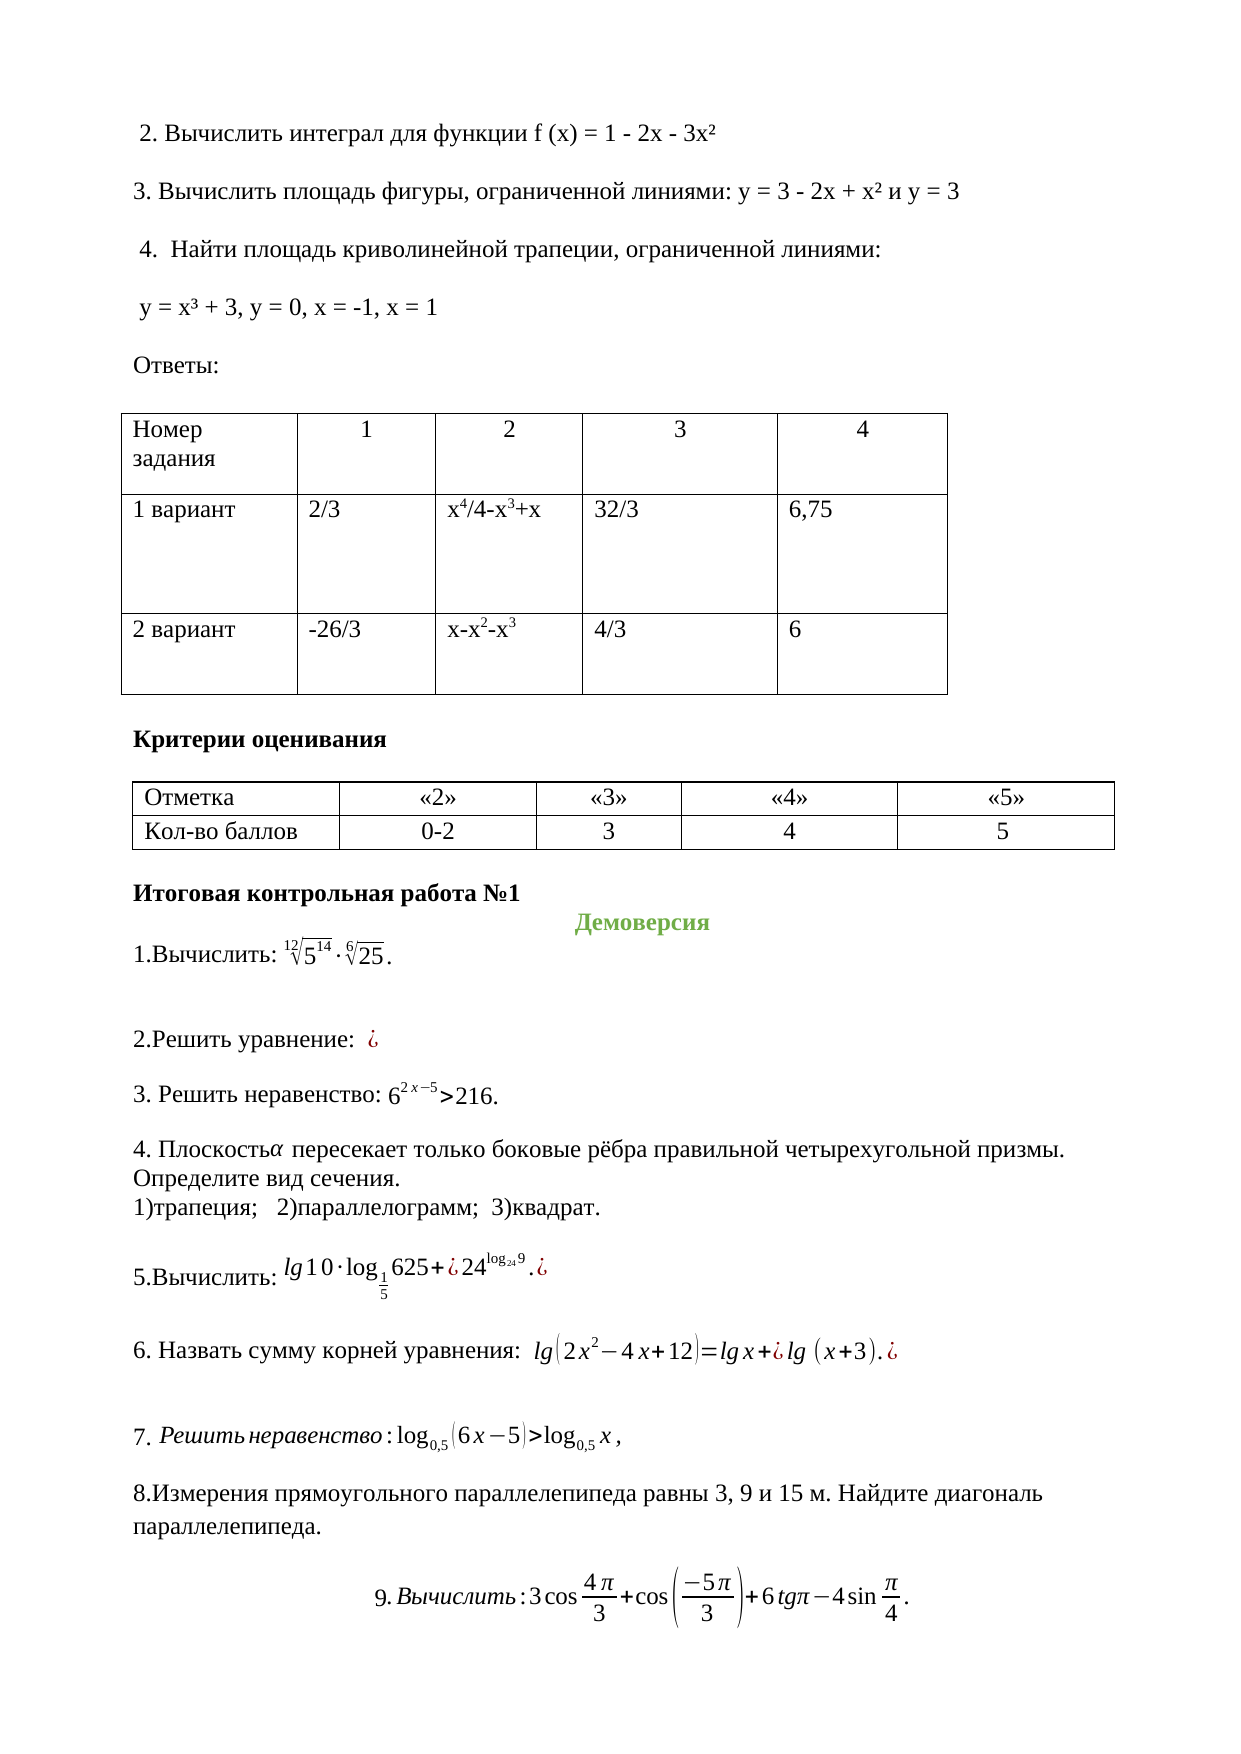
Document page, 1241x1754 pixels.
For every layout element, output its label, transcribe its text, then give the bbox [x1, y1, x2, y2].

table_cell 2 вариант [122, 614, 297, 693]
table_cell 0-2 [340, 816, 536, 849]
table_cell х4/4-х3+х [436, 495, 582, 613]
table_cell 2/3 [298, 495, 435, 613]
table_header Отметка [133, 783, 339, 815]
text Демоверсия [133, 907, 1152, 936]
table_header 1 [298, 414, 435, 493]
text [133, 234, 1152, 263]
table_cell 6,75 [778, 495, 947, 613]
text 9 [133, 1565, 1152, 1630]
table_header «4» [682, 783, 897, 815]
text 1.Вычислить: [133, 936, 1152, 970]
table_cell х-х2-х3 [436, 614, 582, 693]
table_cell Кол-во баллов [133, 816, 339, 849]
text 8.Измерения прямоугольного параллелепипеда равны 3, 9 и 15 м. Найдите диагональ параллелепипеда. [133, 1478, 1152, 1540]
table_header 3 [583, 414, 777, 493]
table_header «3» [537, 783, 681, 815]
table_cell 3 [537, 816, 681, 849]
text 2. Вычислить интеграл для функции f (x) = 1 - 2х - 3х² [133, 118, 1152, 147]
table_cell 1 вариант [122, 495, 297, 613]
table_cell 4/3 [583, 614, 777, 693]
table_header «5» [898, 783, 1114, 815]
table_header Номер задания [122, 414, 297, 493]
table_header 4 [778, 414, 947, 493]
table_header 2 [436, 414, 582, 493]
table_cell 5 [898, 816, 1114, 849]
text 7. [133, 1420, 1152, 1453]
text 1)трапеция; 2)параллелограмм; 3)квадрат. [133, 1192, 1152, 1220]
text 3. Вычислить площадь фигуры, ограниченной линиями: у = 3 - 2х + х² и у = 3 [133, 176, 1152, 205]
text 6. Назвать сумму корней уравнения: [133, 1332, 1152, 1366]
text Критерии оценивания [133, 724, 1152, 753]
text Ответы: [133, 350, 1152, 378]
table_cell 4 [682, 816, 897, 849]
text у = х³ + 3, у = 0, х = -1, х = 1 [133, 292, 1152, 321]
text Итоговая контрольная работа №1 [133, 878, 1152, 907]
table_header «2» [340, 783, 536, 815]
table_cell 6 [778, 614, 947, 693]
text 4. Плоскость пересекает только боковые рёбра правильной четырехугольной призмы. Определите вид сечения. [133, 1134, 1152, 1192]
text 3. Решить неравенство: [133, 1078, 1152, 1109]
text 5.Вычислить: [133, 1249, 1152, 1303]
text 2.Решить уравнение: [133, 1024, 1152, 1053]
table_cell 32/3 [583, 495, 777, 613]
table_cell -26/3 [298, 614, 435, 693]
